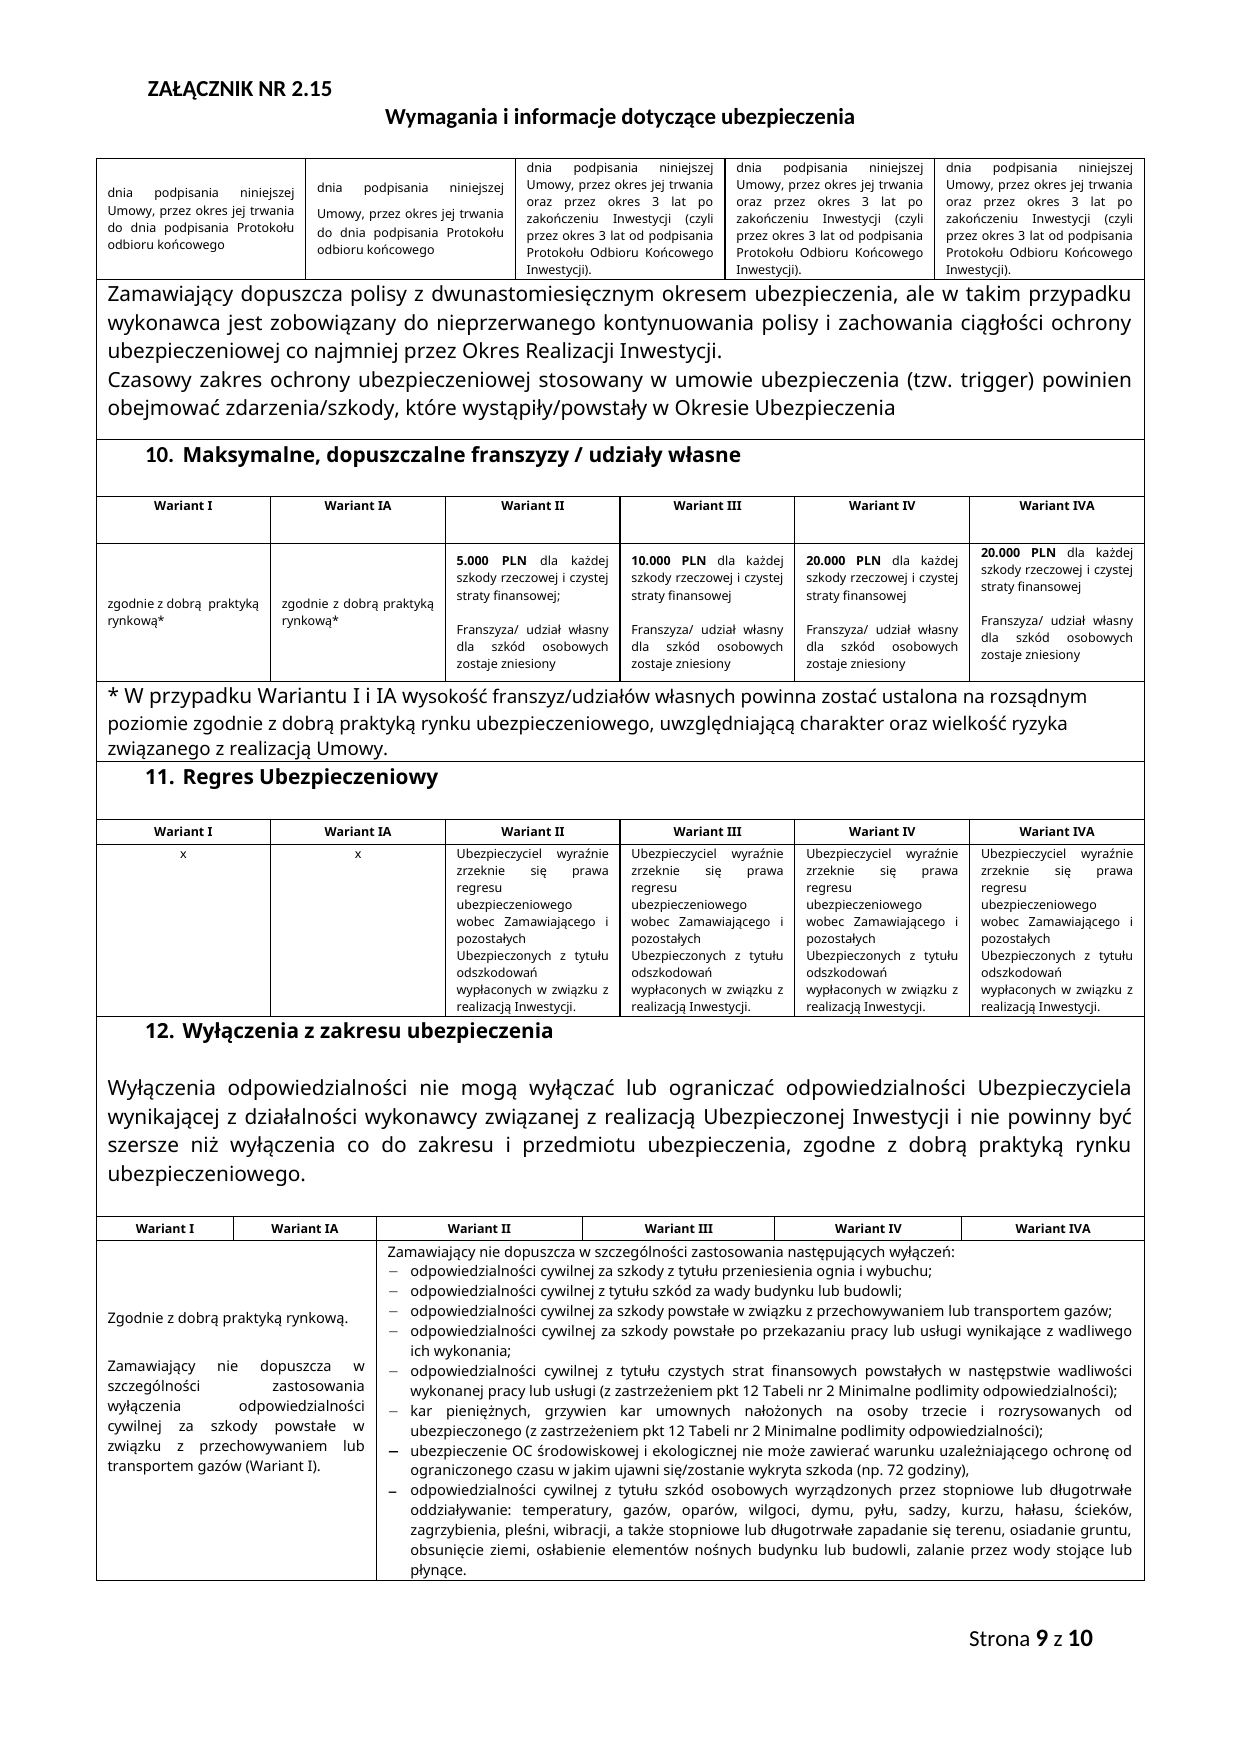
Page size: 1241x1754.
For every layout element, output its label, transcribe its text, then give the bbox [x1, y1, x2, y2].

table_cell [935, 159, 1144, 278]
table_cell 10.000 PLN dla każdej szkody rzeczowej i czystej straty finansowej Franszyza/ udział własny dla szkód osobowych zostaje zniesiony [621, 544, 794, 681]
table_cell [97, 159, 305, 278]
table_cell Regres Ubezpieczeniowy [97, 762, 1144, 819]
table_cell Wariant IVA [970, 497, 1144, 543]
table_cell 20.000 PLN dla każdej szkody rzeczowej i czystej straty finansowej Franszyza/ udział własny dla szkód osobowych zostaje zniesiony [970, 544, 1144, 681]
table_cell x [271, 845, 445, 1016]
table_cell 5.000 PLN dla każdej szkody rzeczowej i czystej straty finansowej; Franszyza/ udział własny dla szkód osobowych zostaje zniesiony [446, 544, 619, 681]
table_cell Wariant I [97, 820, 270, 844]
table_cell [306, 159, 515, 278]
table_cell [726, 159, 934, 278]
table_cell Ubezpieczyciel wyraźnie zrzeknie się prawa regresu ubezpieczeniowego wobec Zamawiającego i pozostałych Ubezpieczonych z tytułu odszkodowań wypłaconych w związku z realizacją Inwestycji. [446, 845, 619, 1016]
table_cell Wariant II [377, 1217, 582, 1240]
table_cell zgodnie z dobrą praktyką rynkową* [271, 544, 445, 681]
table_cell Ubezpieczyciel wyraźnie zrzeknie się prawa regresu ubezpieczeniowego wobec Zamawiającego i pozostałych Ubezpieczonych z tytułu odszkodowań wypłaconych w związku z realizacją Inwestycji. [970, 845, 1144, 1016]
table_cell Wariant IA [271, 820, 445, 844]
table_cell Ubezpieczyciel wyraźnie zrzeknie się prawa regresu ubezpieczeniowego wobec Zamawiającego i pozostałych Ubezpieczonych z tytułu odszkodowań wypłaconych w związku z realizacją Inwestycji. [795, 845, 969, 1016]
table_cell x [97, 845, 270, 1016]
table_cell Zgodnie z dobrą praktyką rynkową. Zamawiający nie dopuszcza w szczególności zastosowania wyłączenia odpowiedzialności cywilnej za szkody powstałe w związku z przechowywaniem lub transportem gazów (Wariant I). [97, 1241, 376, 1579]
table_cell Wariant III [621, 497, 794, 543]
table_cell Maksymalne, dopuszczalne franszyzy / udziały własne [97, 440, 1144, 496]
table_cell Wyłączenia z zakresu ubezpieczenia Wyłączenia odpowiedzialności nie mogą wyłączać lub ograniczać odpowiedzialności Ubezpieczyciela wynikającej z działalności wykonawcy związanej z realizacją Ubezpieczonej Inwestycji i nie powinny być szersze niż wyłączenia co do zakresu i przedmiotu ubezpieczenia, zgodne z dobrą praktyką rynku ubezpieczeniowego. [97, 1017, 1144, 1216]
table_cell Wariant IA [271, 497, 445, 543]
table_cell Zamawiający dopuszcza polisy z dwunastomiesięcznym okresem ubezpieczenia, ale w takim przypadku wykonawca jest zobowiązany do nieprzerwanego kontynuowania polisy i zachowania ciągłości ochrony ubezpieczeniowej co najmniej przez Okres Realizacji Inwestycji. Czasowy zakres ochrony ubezpieczeniowej stosowany w umowie ubezpieczenia (tzw. trigger) powinien obejmować zdarzenia/szkody, które wystąpiły/powstały w Okresie Ubezpieczenia [97, 280, 1144, 439]
table_cell 20.000 PLN dla każdej szkody rzeczowej i czystej straty finansowej Franszyza/ udział własny dla szkód osobowych zostaje zniesiony [795, 544, 969, 681]
table_cell Wariant I [97, 497, 270, 543]
table_cell Zamawiający nie dopuszcza w szczególności zastosowania następujących wyłączeń: odpowiedzialności cywilnej za szkody z tytułu przeniesienia ognia i wybuchu; odpowiedzialności cywilnej z tytułu szkód za wady budynku lub budowli; odpowiedzialności cywilnej za szkody powstałe w związku z przechowywaniem lub transportem gazów; odpowiedzialności cywilnej za szkody powstałe po przekazaniu pracy lub usługi wynikające z wadliwego ich wykonania; odpowiedzialności cywilnej z tytułu czystych strat finansowych powstałych w następstwie wadliwości wykonanej pracy lub usługi (z zastrzeżeniem pkt 12 Tabeli nr 2 Minimalne podlimity odpowiedzialności); kar pieniężnych, grzywien kar umownych nałożonych na osoby trzecie i rozrysowanych od ubezpieczonego (z zastrzeżeniem pkt 12 Tabeli nr 2 Minimalne podlimity odpowiedzialności); ubezpieczenie OC środowiskowej i ekologicznej nie może zawierać warunku uzależniającego ochronę od ograniczonego czasu w jakim ujawni się/zostanie wykryta szkoda (np. 72 godziny), odpowiedzialności cywilnej z tytułu szkód osobowych wyrządzonych przez stopniowe lub długotrwałe oddziaływanie: temperatury, gazów, oparów, wilgoci, dymu, pyłu, sadzy, kurzu, hałasu, ścieków, zagrzybienia, pleśni, wibracji, a także stopniowe lub długotrwałe zapadanie się terenu, osiadanie gruntu, obsunięcie ziemi, osłabienie elementów nośnych budynku lub budowli, zalanie przez wody stojące lub płynące. [377, 1241, 1144, 1579]
table_cell Ubezpieczyciel wyraźnie zrzeknie się prawa regresu ubezpieczeniowego wobec Zamawiającego i pozostałych Ubezpieczonych z tytułu odszkodowań wypłaconych w związku z realizacją Inwestycji. [621, 845, 794, 1016]
table_cell Wariant III [583, 1217, 774, 1240]
table_cell Wariant IV [775, 1217, 961, 1240]
table_cell Wariant IVA [962, 1217, 1144, 1240]
table_cell Wariant I [97, 1217, 233, 1240]
table_cell Wariant II [446, 820, 619, 844]
table_cell zgodnie z dobrą praktyką rynkową* [97, 544, 270, 681]
table_cell Wariant II [446, 497, 619, 543]
table_cell Wariant IV [795, 820, 969, 844]
table_cell Wariant IA [234, 1217, 376, 1240]
table_cell Wariant III [621, 820, 794, 844]
table_cell Wariant IV [795, 497, 969, 543]
table_cell * W przypadku Wariantu I i IA wysokość franszyz/udziałów własnych powinna zostać ustalona na rozsądnym poziomie zgodnie z dobrą praktyką rynku ubezpieczeniowego, uwzględniającą charakter oraz wielkość ryzyka związanego z realizacją Umowy. [97, 682, 1144, 761]
table_cell Wariant IVA [970, 820, 1144, 844]
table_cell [516, 159, 724, 278]
